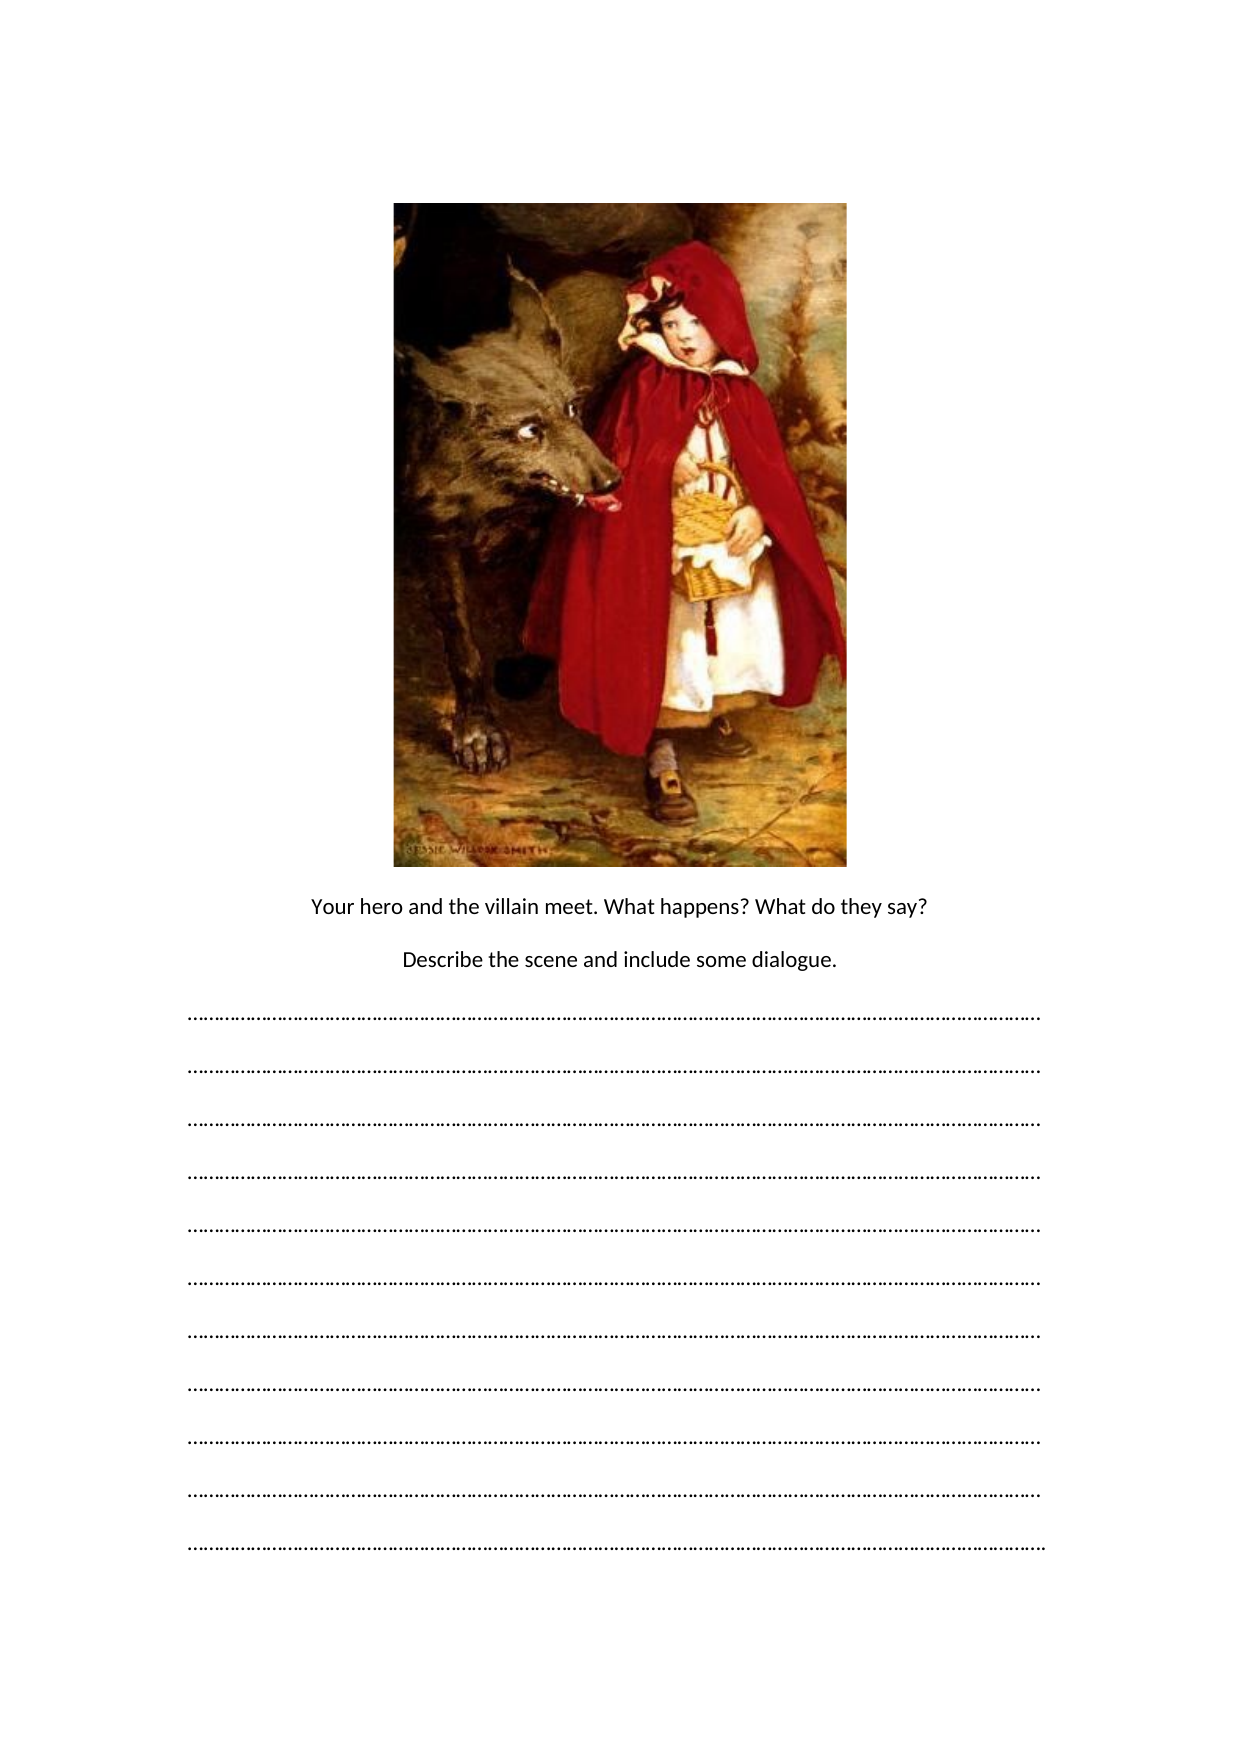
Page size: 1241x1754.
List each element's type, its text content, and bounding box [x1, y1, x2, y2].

text ……………………………………………………………………………………………………………………………………………… [187, 1316, 1053, 1344]
text ………………………………………………………………………………………………………………………………………………. [187, 1528, 1053, 1556]
text ……………………………………………………………………………………………………………………………………………… [187, 1157, 1053, 1185]
text ……………………………………………………………………………………………………………………………………………… [187, 1475, 1053, 1503]
text Your hero and the villain meet. What happens? What do they say? [187, 892, 1053, 920]
text ……………………………………………………………………………………………………………………………………………… [187, 1422, 1053, 1450]
text ……………………………………………………………………………………………………………………………………………… [187, 998, 1053, 1026]
text ……………………………………………………………………………………………………………………………………………… [187, 1210, 1053, 1238]
picture [393, 203, 847, 867]
text ……………………………………………………………………………………………………………………………………………… [187, 1104, 1053, 1132]
text Describe the scene and include some dialogue. [187, 945, 1053, 973]
text ……………………………………………………………………………………………………………………………………………… [187, 1051, 1053, 1079]
text ……………………………………………………………………………………………………………………………………………… [187, 1369, 1053, 1397]
text ……………………………………………………………………………………………………………………………………………… [187, 1263, 1053, 1291]
